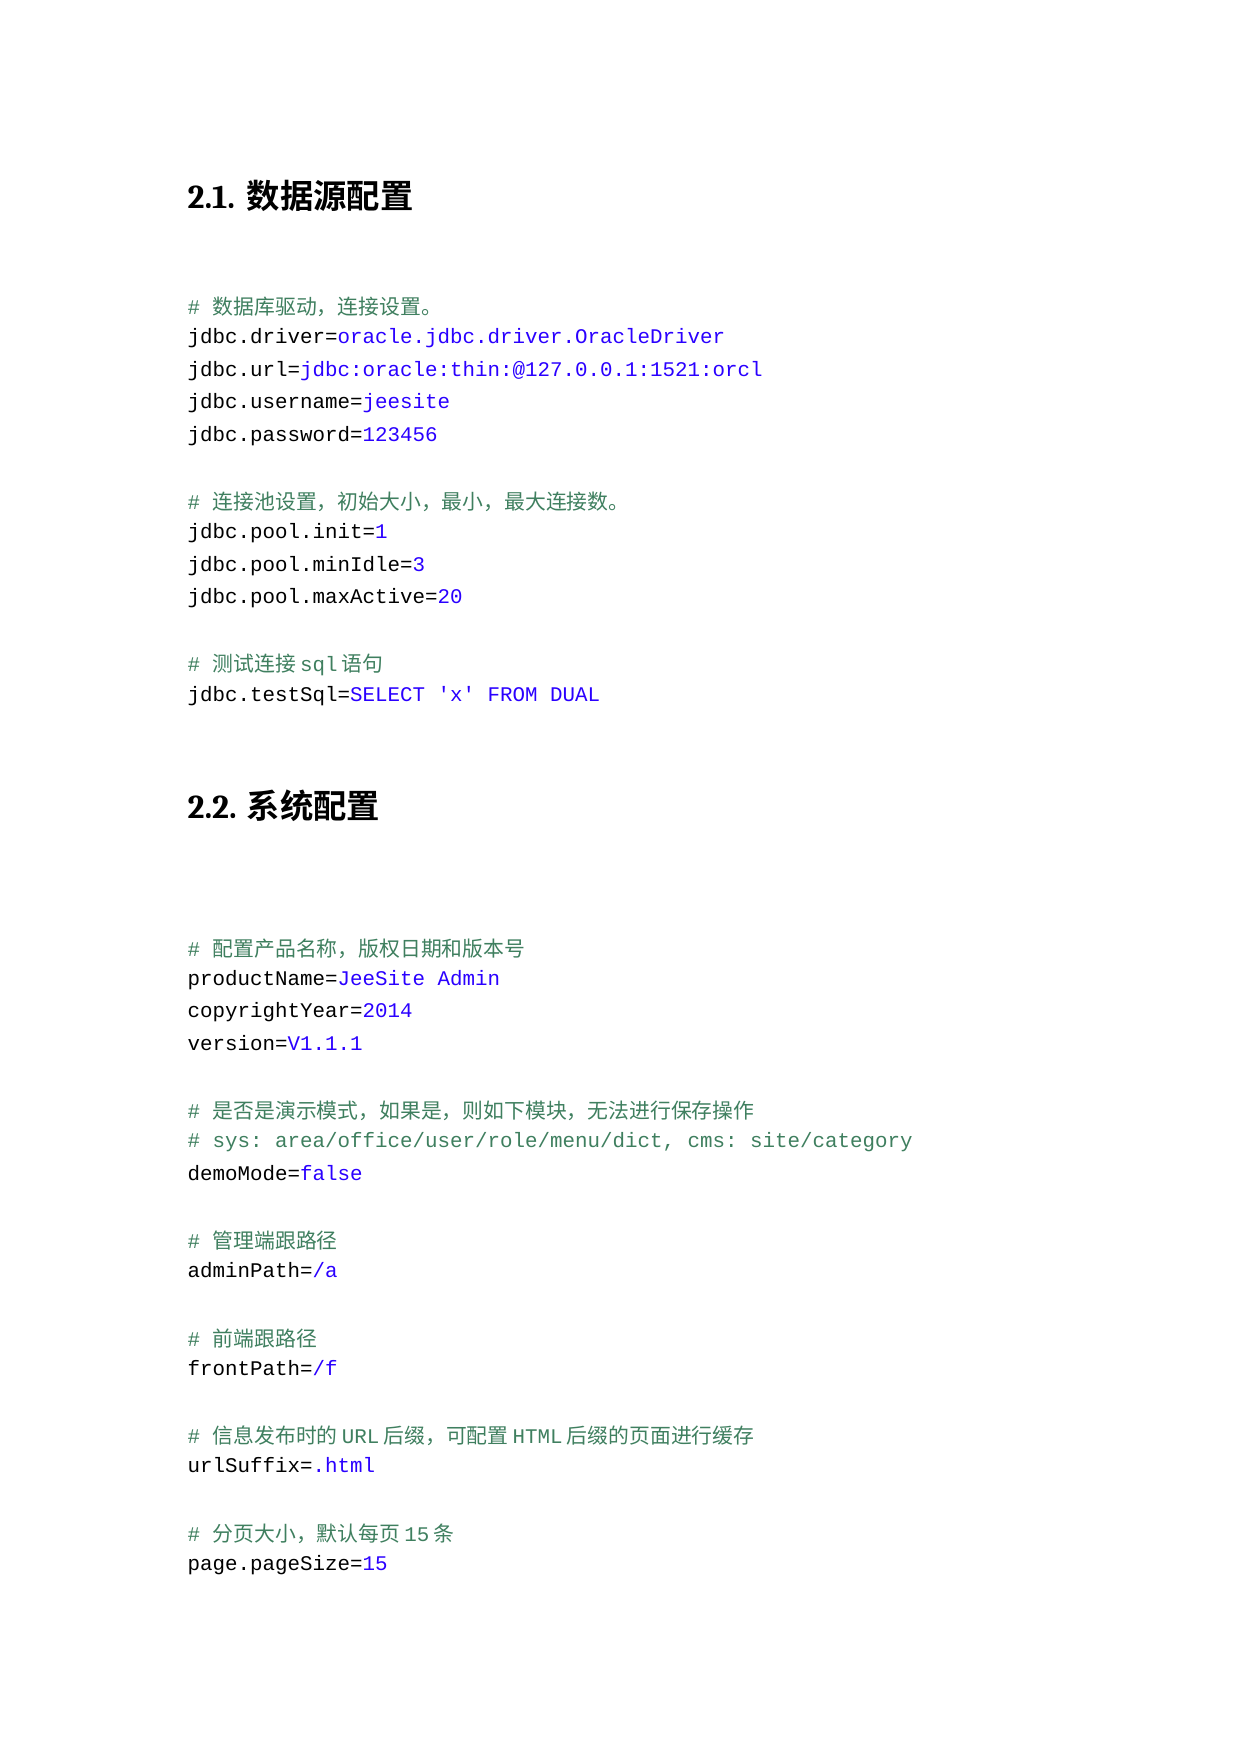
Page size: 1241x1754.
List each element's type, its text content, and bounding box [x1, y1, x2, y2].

text urlSuffix=.html [187, 1451, 1053, 1483]
text copyrightYear=2014 [187, 996, 1053, 1028]
text adminPath=/a [187, 1256, 1053, 1288]
text # 前端跟路径 [187, 1321, 1053, 1353]
text version=V1.1.1 [187, 1028, 1053, 1061]
text # 管理端跟路径 [187, 1223, 1053, 1256]
text # 是否是演示模式，如果是，则如下模块，无法进行保存操作 [187, 1093, 1053, 1126]
text # sys: area/office/user/role/menu/dict, cms: site/category [187, 1126, 1053, 1158]
text jdbc.pool.minIdle=3 [187, 549, 1053, 582]
text # 分页大小，默认每页15条 [187, 1516, 1053, 1548]
text jdbc.pool.init=1 [187, 517, 1053, 549]
text jdbc.url=jdbc:oracle:thin:@127.0.0.1:1521:orcl [187, 354, 1053, 387]
text jdbc.username=jeesite [187, 387, 1053, 419]
text page.pageSize=15 [187, 1548, 1053, 1581]
text # 配置产品名称，版权日期和版本号 [187, 931, 1053, 963]
text jdbc.pool.maxActive=20 [187, 582, 1053, 614]
text demoMode=false [187, 1158, 1053, 1191]
text frontPath=/f [187, 1353, 1053, 1386]
subtitle 系统配置 [187, 771, 1053, 836]
text # 信息发布时的URL后缀，可配置HTML后缀的页面进行缓存 [187, 1418, 1053, 1451]
text # 数据库驱动，连接设置。 [187, 289, 1053, 322]
text # 连接池设置，初始大小，最小，最大连接数。 [187, 484, 1053, 517]
text jdbc.testSql=SELECT 'x' FROM DUAL [187, 679, 1053, 712]
text # 测试连接sql语句 [187, 647, 1053, 679]
text jdbc.driver=oracle.jdbc.driver.OracleDriver [187, 322, 1053, 354]
text productName=JeeSite Admin [187, 963, 1053, 996]
text jdbc.password=123456 [187, 419, 1053, 452]
subtitle 数据源配置 [187, 162, 1053, 227]
